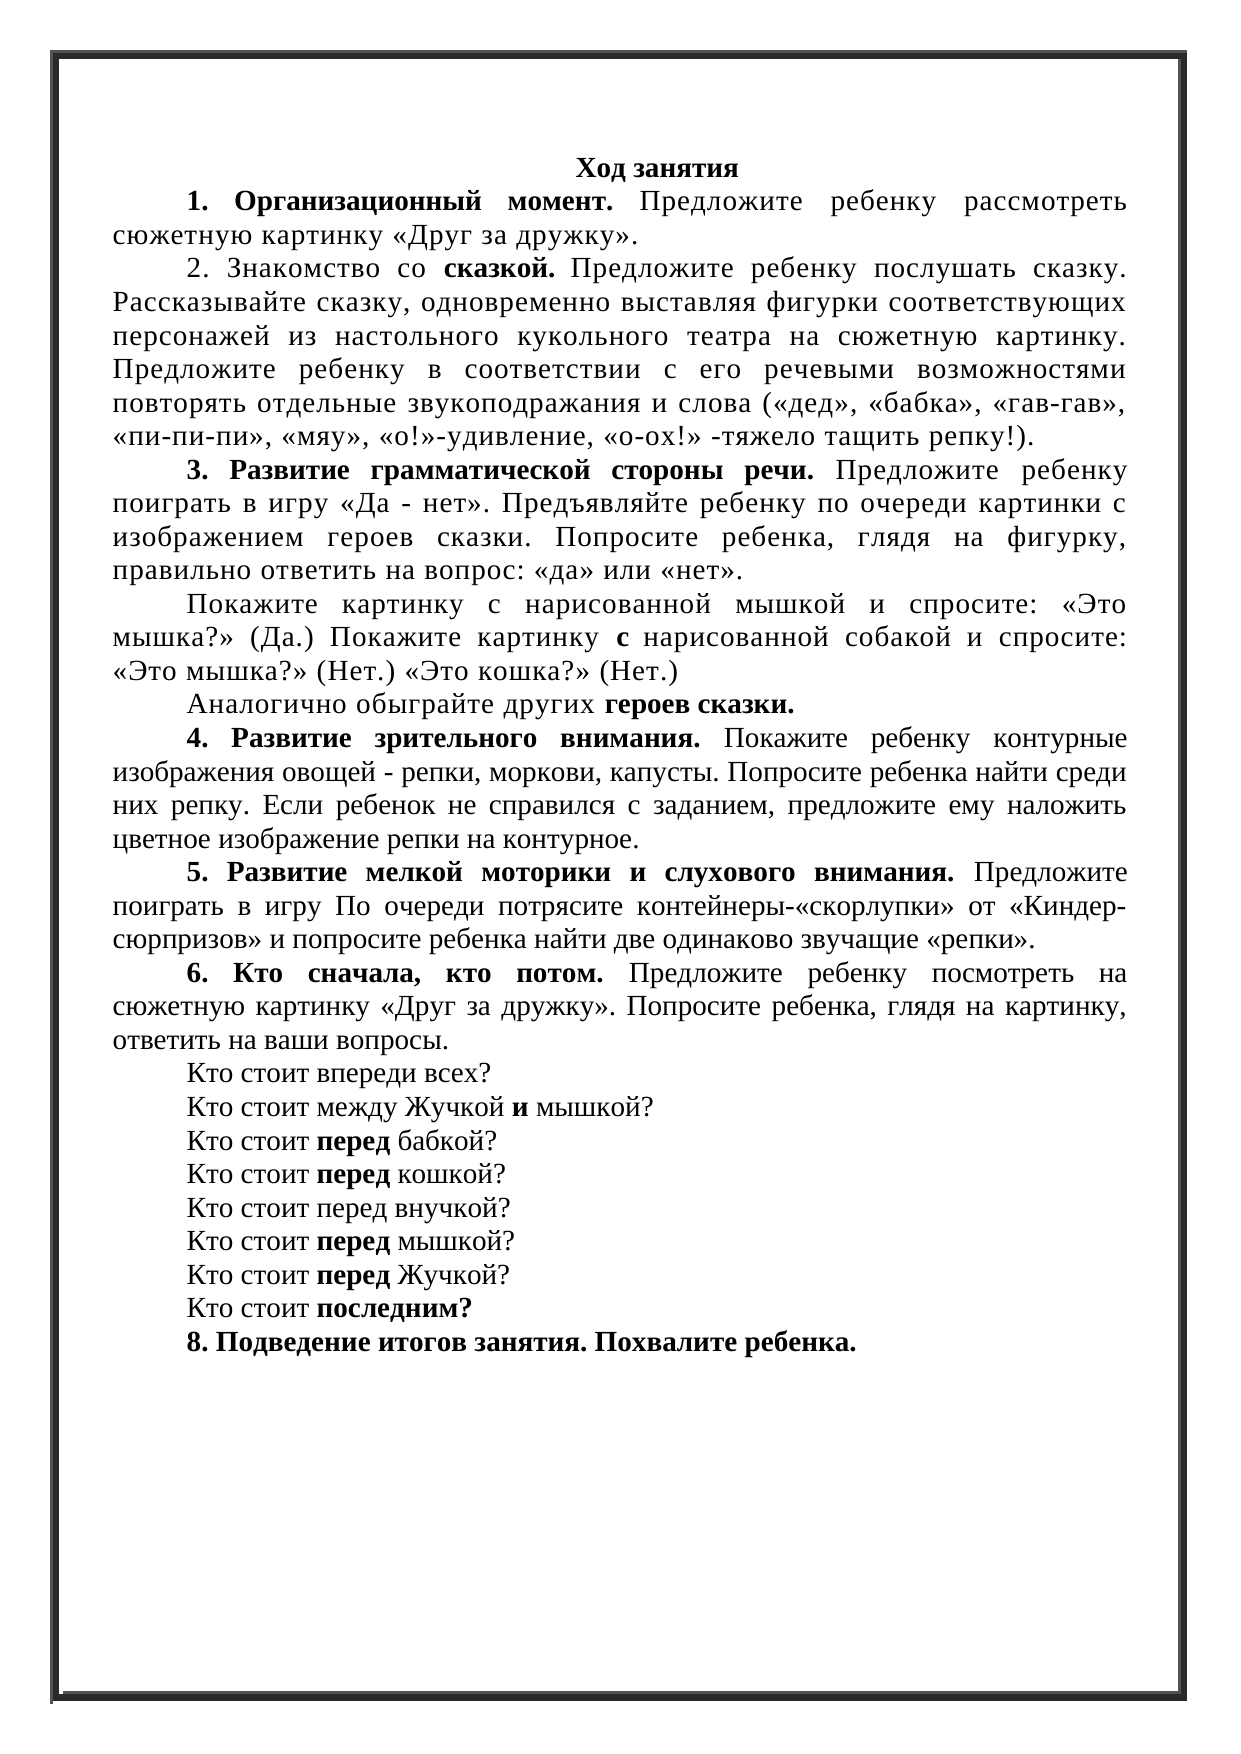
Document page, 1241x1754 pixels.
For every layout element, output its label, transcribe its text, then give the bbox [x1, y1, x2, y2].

text Кто стоит впереди всех? [112, 1056, 1128, 1089]
text Кто стоит между Жучкой и мышкой? [112, 1089, 1128, 1123]
text 3. Развитие грамматической стороны речи. Предложите ребенку поиграть в игру «Да - нет». Предъявляйте ребенку по очереди картинки с изображением героев сказки. Попросите ребенка, глядя на фигурку, правильно ответить на вопрос: «да» или «нет». [112, 452, 1128, 586]
text Кто стоит перед бабкой? [112, 1123, 1128, 1156]
text Аналогично обыграйте других героев сказки. [112, 687, 1128, 720]
text Кто стоит перед внучкой? [112, 1190, 1128, 1223]
text Кто стоит перед Жучкой? [112, 1257, 1128, 1290]
text Покажите картинку с нарисованной мышкой и спросите: «Это мышка?» (Да.) Покажите картинку с нарисованной собакой и спросите: «Это мышка?» (Нет.) «Это кошка?» (Нет.) [112, 586, 1128, 687]
text Кто стоит перед кошкой? [112, 1156, 1128, 1190]
text 2. Знакомство со сказкой. Предложите ребенку послушать сказку. Рассказывайте сказку, одновременно выставляя фигурки соответствующих персонажей из настольного кукольного театра на сюжетную картинку. Предложите ребенку в соответствии с его речевыми возможностями повторять отдельные звукоподражания и слова («дед», «бабка», «гав-гав», «пи-пи-пи», «мяу», «о!»-удивление, «о-ох!» -тяжело тащить репку!). [112, 251, 1128, 452]
text 6. Кто сначала, кто потом. Предложите ребенку посмотреть на сюжетную картинку «Друг за дружку». Попросите ребенка, глядя на картинку, ответить на ваши вопросы. [112, 955, 1128, 1056]
text 1. Организационный момент. Предложите ребенку рассмотреть сюжетную картинку «Друг за дружку». [112, 183, 1128, 251]
text Кто стоит перед мышкой? [112, 1223, 1128, 1257]
text Кто стоит последним? [112, 1290, 1128, 1324]
text 4. Развитие зрительного внимания. Покажите ребенку контурные изображения овощей - репки, моркови, капусты. Попросите ребенка найти среди них репку. Если ребенок не справился с заданием, предложите ему наложить цветное изображение репки на контурное. [112, 720, 1128, 854]
text 8. Подведение итогов занятия. Похвалите ребенка. [112, 1324, 1128, 1357]
text 5. Развитие мелкой моторики и слухового внимания. Предложите поиграть в игру По очереди потрясите контейнеры-«скорлупки» от «Киндер-сюрпризов» и попросите ребенка найти две одинаково звучащие «репки». [112, 854, 1128, 955]
text Ход занятия [112, 150, 1128, 183]
